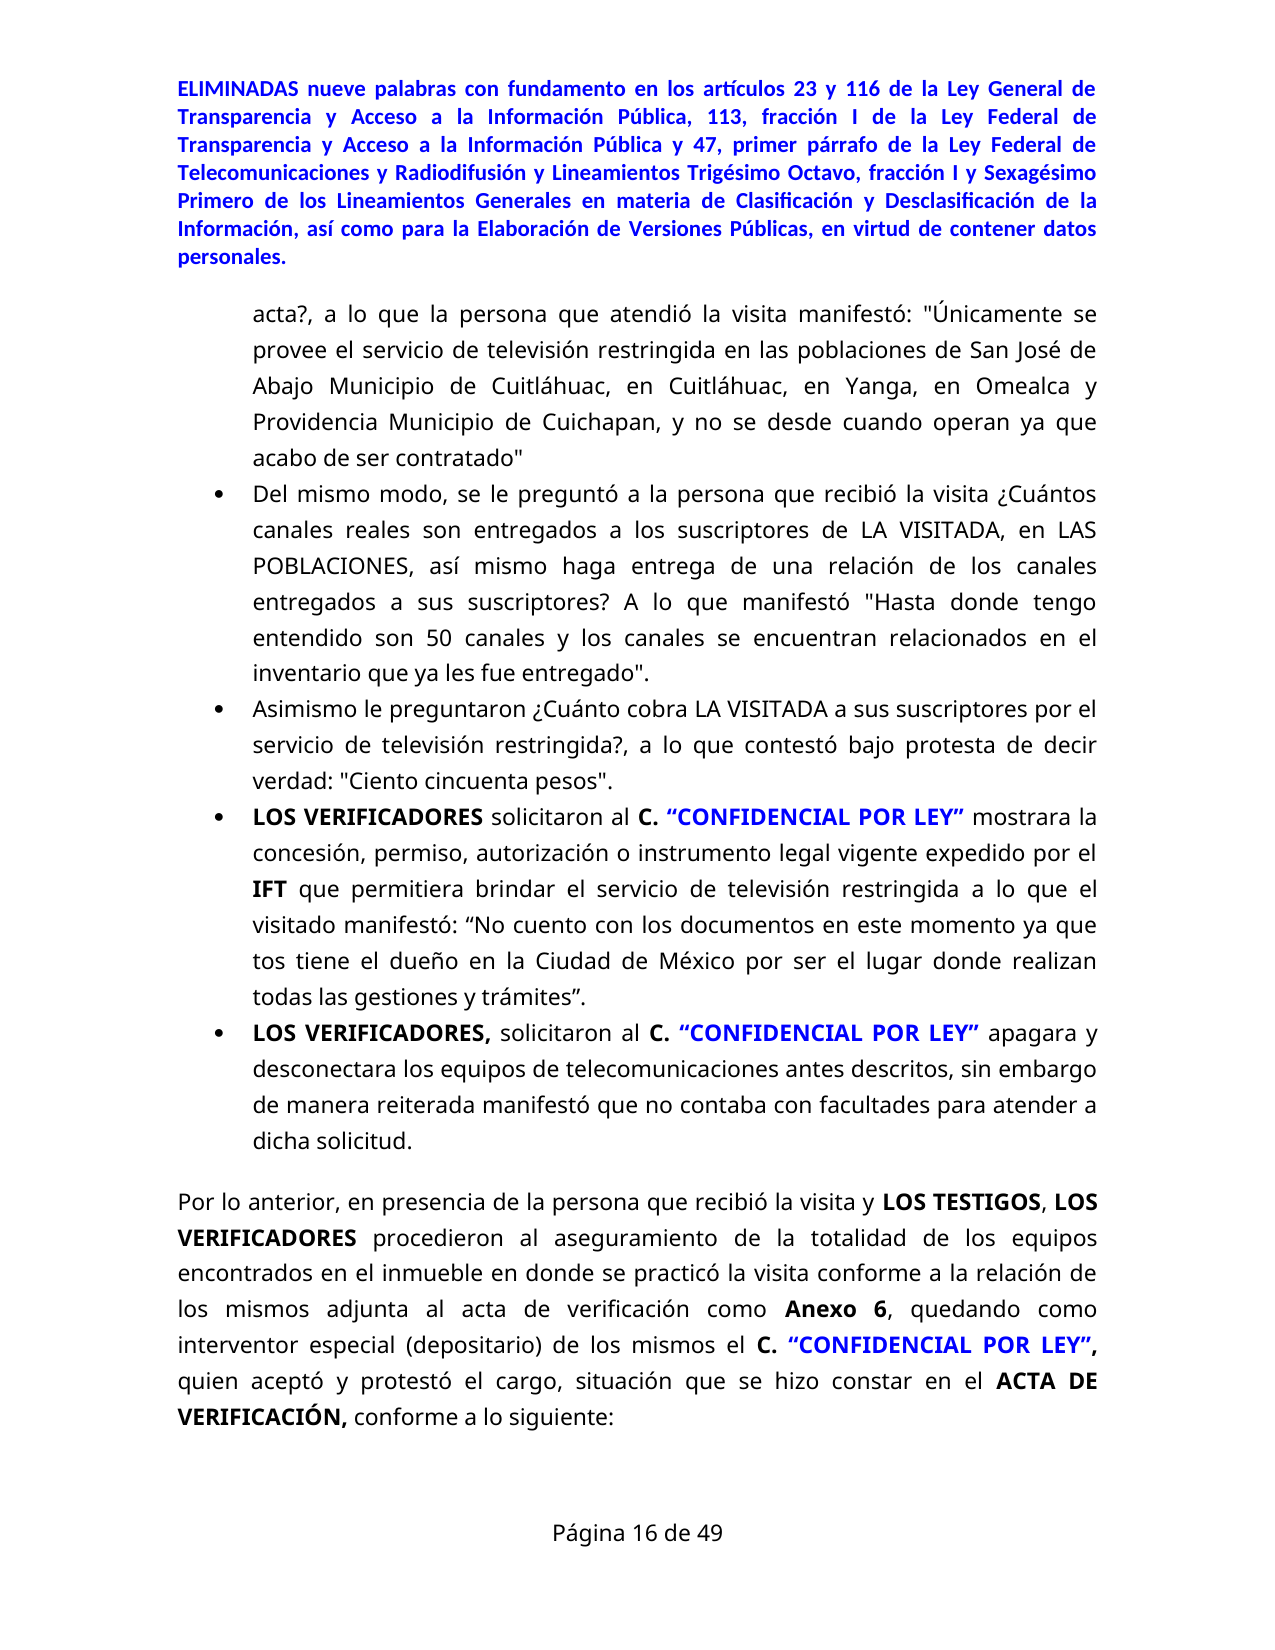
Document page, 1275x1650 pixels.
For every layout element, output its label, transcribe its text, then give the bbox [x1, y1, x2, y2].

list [215, 298, 1098, 473]
text Por lo anterior, en presencia de la persona que recibió la visita y LOS TESTIGOS, LOS VERIFICADORES procedieron al aseguramiento de la totalidad de los equipos encontrados en el inmueble en donde se practicó la visita conforme a la relación de los mismos adjunta al acta de verificación como Anexo 6, quedando como interventor especial (depositario) de los mismos el C. “CONFIDENCIAL POR LEY”, quien aceptó y protestó el cargo, situación que se hizo constar en el ACTA DE VERIFICACIÓN, conforme a lo siguiente: [177, 1186, 1098, 1432]
list Asimismo le preguntaron ¿Cuánto cobra LA VISITADA a sus suscriptores por el servicio de televisión restringida?, a lo que contestó bajo protesta de decir verdad: "Ciento cincuenta pesos". [215, 693, 1098, 796]
list Del mismo modo, se le preguntó a la persona que recibió la visita ¿Cuántos canales reales son entregados a los suscriptores de LA VISITADA, en LAS POBLACIONES, así mismo haga entrega de una relación de los canales entregados a sus suscriptores? A lo que manifestó "Hasta donde tengo entendido son 50 canales y los canales se encuentran relacionados en el inventario que ya les fue entregado". [215, 478, 1098, 689]
list LOS VERIFICADORES solicitaron al C. “CONFIDENCIAL POR LEY” mostrara la concesión, permiso, autorización o instrumento legal vigente expedido por el IFT que permitiera brindar el servicio de televisión restringida a lo que el visitado manifestó: “No cuento con los documentos en este momento ya que tos tiene el dueño en la Ciudad de México por ser el lugar donde realizan todas las gestiones y trámites”. [215, 801, 1098, 1012]
list LOS VERIFICADORES, solicitaron al C. “CONFIDENCIAL POR LEY” apagara y desconectara los equipos de telecomunicaciones antes descritos, sin embargo de manera reiterada manifestó que no contaba con facultades para atender a dicha solicitud. [215, 1017, 1098, 1156]
